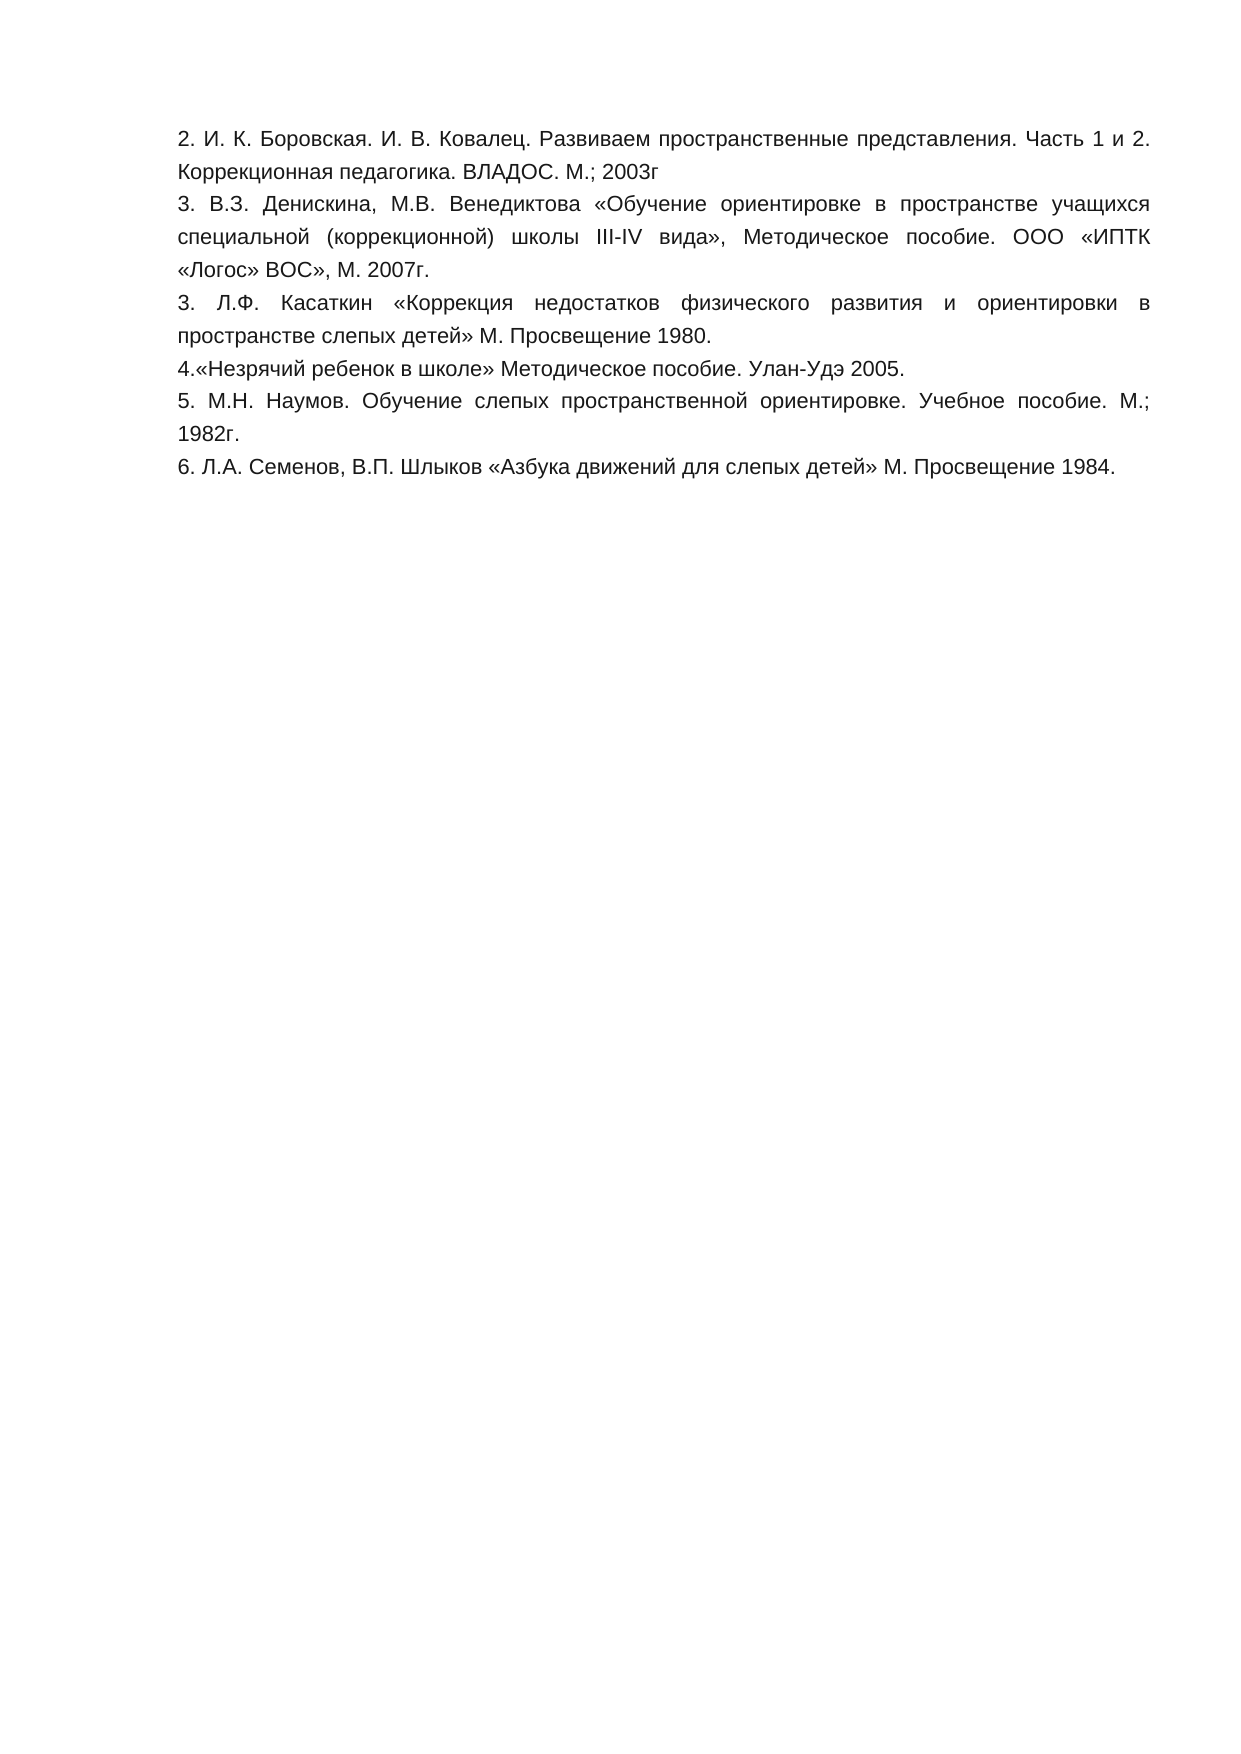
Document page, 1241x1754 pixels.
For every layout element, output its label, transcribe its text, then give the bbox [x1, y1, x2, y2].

text 2. И. К. Боровская. И. В. Ковалец. Развиваем пространственные представления. Часть 1 и 2. Коррекционная педагогика. ВЛАДОС. М.; 2003г [177, 118, 1152, 184]
text 4.«Незрячий ребенок в школе» Методическое пособие. Улан-Удэ 2005. [177, 348, 1152, 381]
text 6. Л.А. Семенов, В.П. Шлыков «Азбука движений для слепых детей» М. Просвещение 1984. [177, 446, 1152, 479]
text 5. М.Н. Наумов. Обучение слепых пространственной ориентировке. Учебное пособие. М.; 1982г. [177, 381, 1152, 446]
text 3. В.З. Денискина, М.В. Венедиктова «Обучение ориентировке в пространстве учащихся специальной (коррекционной) школы III-IV вида», Методическое пособие. ООО «ИПТК «Логос» ВОС», М. 2007г. [177, 184, 1152, 282]
text 3. Л.Ф. Касаткин «Коррекция недостатков физического развития и ориентировки в пространстве слепых детей» М. Просвещение 1980. [177, 282, 1152, 348]
